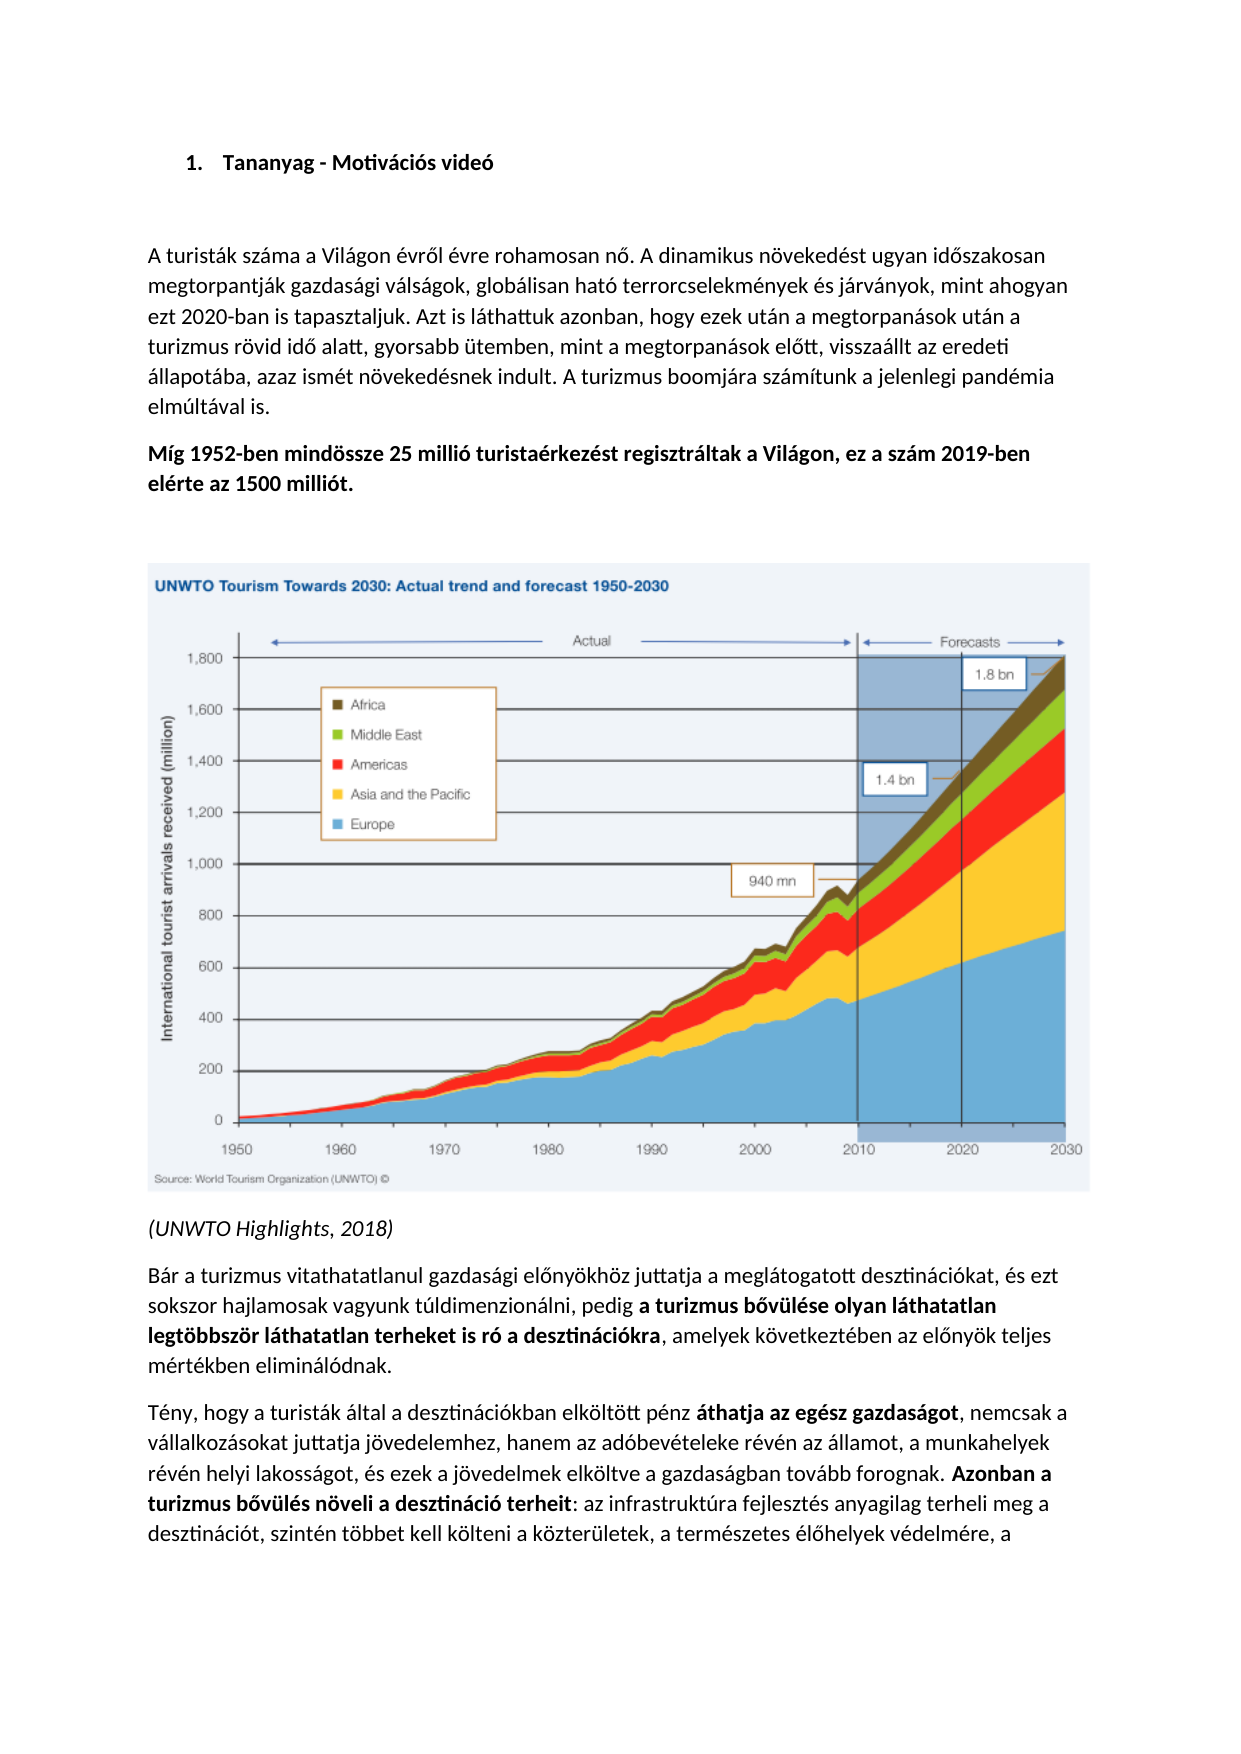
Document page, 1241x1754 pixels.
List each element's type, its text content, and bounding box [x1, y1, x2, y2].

picture [147, 563, 1093, 1195]
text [148, 1398, 1093, 1547]
text Míg 1952-ben mindössze 25 millió turistaérkezést regisztráltak a Világon, ez a szám 2019-ben elérte az 1500 milliót. [148, 439, 1093, 497]
list Tananyag - Motivációs videó [185, 148, 1093, 176]
text A turisták száma a Világon évről évre rohamosan nő. A dinamikus növekedést ugyan időszakosan megtorpantják gazdasági válságok, globálisan ható terrorcselekmények és járványok, mint ahogyan ezt 2020-ban is tapasztaljuk. Azt is láthattuk azonban, hogy ezek után a megtorpanások után a turizmus rövid idő alatt, gyorsabb ütemben, mint a megtorpanások előtt, visszaállt az eredeti állapotába, azaz ismét növekedésnek indult. A turizmus boomjára számítunk a jelenlegi pandémia elmúltával is. [148, 241, 1093, 420]
text Bár a turizmus vitathatatlanul gazdasági előnyökhöz juttatja a meglátogatott desztinációkat, és ezt sokszor hajlamosak vagyunk túldimenzionálni, pedig a turizmus bővülése olyan láthatatlan legtöbbször láthatatlan terheket is ró a desztinációkra, amelyek következtében az előnyök teljes mértékben eliminálódnak. [148, 1261, 1093, 1379]
text (UNWTO Highlights, 2018) [148, 1214, 1093, 1242]
